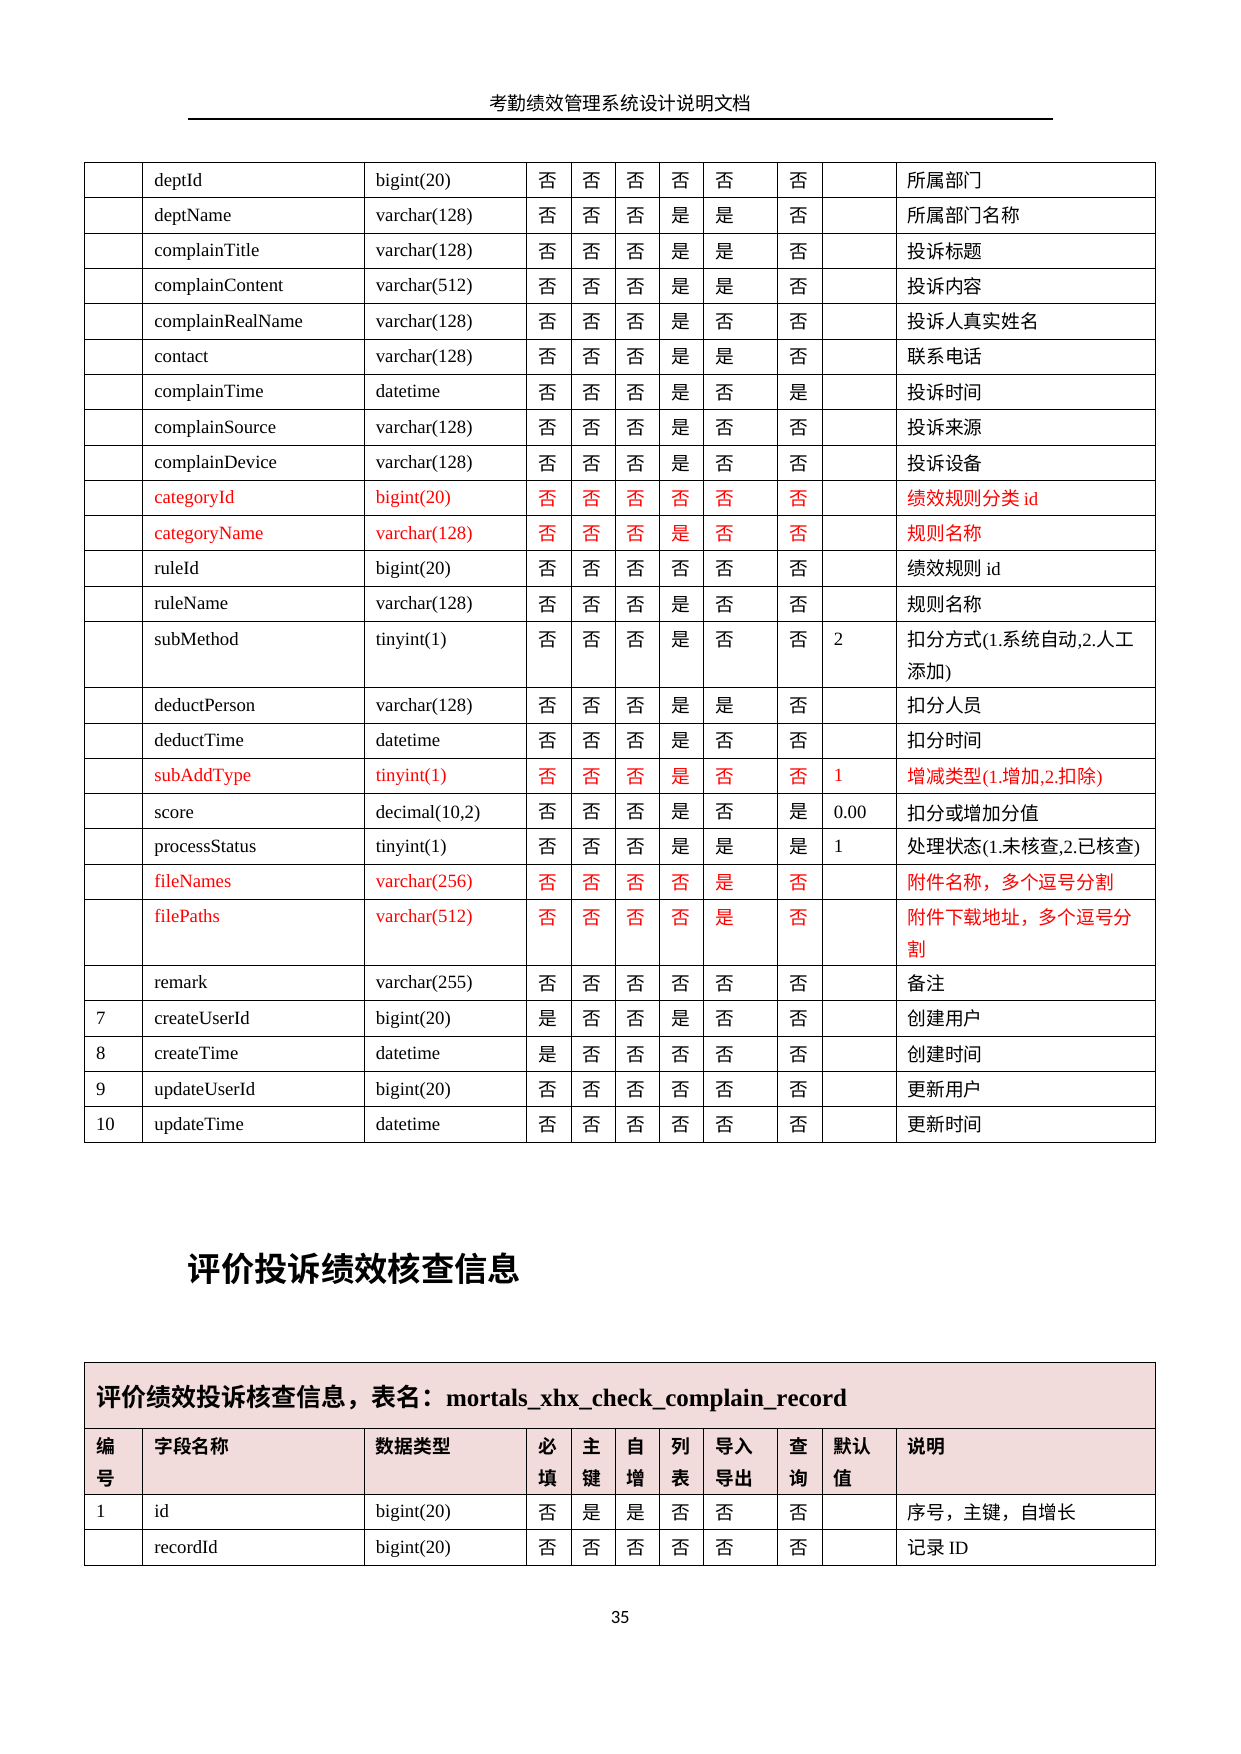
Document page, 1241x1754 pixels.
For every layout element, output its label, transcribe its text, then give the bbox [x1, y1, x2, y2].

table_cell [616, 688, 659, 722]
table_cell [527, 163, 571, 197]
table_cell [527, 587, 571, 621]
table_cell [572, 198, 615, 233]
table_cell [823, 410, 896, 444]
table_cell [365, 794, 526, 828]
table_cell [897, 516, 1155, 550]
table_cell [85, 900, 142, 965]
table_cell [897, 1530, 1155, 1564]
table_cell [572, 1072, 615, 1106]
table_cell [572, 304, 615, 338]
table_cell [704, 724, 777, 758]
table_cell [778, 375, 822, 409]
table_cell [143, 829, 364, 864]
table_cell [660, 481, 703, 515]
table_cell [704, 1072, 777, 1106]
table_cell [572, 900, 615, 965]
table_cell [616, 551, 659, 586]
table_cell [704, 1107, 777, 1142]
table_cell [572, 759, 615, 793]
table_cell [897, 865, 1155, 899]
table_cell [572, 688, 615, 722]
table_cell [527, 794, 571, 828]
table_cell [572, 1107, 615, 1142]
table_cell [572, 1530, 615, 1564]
subtitle 评价投诉绩效核查信息 [187, 1235, 1053, 1300]
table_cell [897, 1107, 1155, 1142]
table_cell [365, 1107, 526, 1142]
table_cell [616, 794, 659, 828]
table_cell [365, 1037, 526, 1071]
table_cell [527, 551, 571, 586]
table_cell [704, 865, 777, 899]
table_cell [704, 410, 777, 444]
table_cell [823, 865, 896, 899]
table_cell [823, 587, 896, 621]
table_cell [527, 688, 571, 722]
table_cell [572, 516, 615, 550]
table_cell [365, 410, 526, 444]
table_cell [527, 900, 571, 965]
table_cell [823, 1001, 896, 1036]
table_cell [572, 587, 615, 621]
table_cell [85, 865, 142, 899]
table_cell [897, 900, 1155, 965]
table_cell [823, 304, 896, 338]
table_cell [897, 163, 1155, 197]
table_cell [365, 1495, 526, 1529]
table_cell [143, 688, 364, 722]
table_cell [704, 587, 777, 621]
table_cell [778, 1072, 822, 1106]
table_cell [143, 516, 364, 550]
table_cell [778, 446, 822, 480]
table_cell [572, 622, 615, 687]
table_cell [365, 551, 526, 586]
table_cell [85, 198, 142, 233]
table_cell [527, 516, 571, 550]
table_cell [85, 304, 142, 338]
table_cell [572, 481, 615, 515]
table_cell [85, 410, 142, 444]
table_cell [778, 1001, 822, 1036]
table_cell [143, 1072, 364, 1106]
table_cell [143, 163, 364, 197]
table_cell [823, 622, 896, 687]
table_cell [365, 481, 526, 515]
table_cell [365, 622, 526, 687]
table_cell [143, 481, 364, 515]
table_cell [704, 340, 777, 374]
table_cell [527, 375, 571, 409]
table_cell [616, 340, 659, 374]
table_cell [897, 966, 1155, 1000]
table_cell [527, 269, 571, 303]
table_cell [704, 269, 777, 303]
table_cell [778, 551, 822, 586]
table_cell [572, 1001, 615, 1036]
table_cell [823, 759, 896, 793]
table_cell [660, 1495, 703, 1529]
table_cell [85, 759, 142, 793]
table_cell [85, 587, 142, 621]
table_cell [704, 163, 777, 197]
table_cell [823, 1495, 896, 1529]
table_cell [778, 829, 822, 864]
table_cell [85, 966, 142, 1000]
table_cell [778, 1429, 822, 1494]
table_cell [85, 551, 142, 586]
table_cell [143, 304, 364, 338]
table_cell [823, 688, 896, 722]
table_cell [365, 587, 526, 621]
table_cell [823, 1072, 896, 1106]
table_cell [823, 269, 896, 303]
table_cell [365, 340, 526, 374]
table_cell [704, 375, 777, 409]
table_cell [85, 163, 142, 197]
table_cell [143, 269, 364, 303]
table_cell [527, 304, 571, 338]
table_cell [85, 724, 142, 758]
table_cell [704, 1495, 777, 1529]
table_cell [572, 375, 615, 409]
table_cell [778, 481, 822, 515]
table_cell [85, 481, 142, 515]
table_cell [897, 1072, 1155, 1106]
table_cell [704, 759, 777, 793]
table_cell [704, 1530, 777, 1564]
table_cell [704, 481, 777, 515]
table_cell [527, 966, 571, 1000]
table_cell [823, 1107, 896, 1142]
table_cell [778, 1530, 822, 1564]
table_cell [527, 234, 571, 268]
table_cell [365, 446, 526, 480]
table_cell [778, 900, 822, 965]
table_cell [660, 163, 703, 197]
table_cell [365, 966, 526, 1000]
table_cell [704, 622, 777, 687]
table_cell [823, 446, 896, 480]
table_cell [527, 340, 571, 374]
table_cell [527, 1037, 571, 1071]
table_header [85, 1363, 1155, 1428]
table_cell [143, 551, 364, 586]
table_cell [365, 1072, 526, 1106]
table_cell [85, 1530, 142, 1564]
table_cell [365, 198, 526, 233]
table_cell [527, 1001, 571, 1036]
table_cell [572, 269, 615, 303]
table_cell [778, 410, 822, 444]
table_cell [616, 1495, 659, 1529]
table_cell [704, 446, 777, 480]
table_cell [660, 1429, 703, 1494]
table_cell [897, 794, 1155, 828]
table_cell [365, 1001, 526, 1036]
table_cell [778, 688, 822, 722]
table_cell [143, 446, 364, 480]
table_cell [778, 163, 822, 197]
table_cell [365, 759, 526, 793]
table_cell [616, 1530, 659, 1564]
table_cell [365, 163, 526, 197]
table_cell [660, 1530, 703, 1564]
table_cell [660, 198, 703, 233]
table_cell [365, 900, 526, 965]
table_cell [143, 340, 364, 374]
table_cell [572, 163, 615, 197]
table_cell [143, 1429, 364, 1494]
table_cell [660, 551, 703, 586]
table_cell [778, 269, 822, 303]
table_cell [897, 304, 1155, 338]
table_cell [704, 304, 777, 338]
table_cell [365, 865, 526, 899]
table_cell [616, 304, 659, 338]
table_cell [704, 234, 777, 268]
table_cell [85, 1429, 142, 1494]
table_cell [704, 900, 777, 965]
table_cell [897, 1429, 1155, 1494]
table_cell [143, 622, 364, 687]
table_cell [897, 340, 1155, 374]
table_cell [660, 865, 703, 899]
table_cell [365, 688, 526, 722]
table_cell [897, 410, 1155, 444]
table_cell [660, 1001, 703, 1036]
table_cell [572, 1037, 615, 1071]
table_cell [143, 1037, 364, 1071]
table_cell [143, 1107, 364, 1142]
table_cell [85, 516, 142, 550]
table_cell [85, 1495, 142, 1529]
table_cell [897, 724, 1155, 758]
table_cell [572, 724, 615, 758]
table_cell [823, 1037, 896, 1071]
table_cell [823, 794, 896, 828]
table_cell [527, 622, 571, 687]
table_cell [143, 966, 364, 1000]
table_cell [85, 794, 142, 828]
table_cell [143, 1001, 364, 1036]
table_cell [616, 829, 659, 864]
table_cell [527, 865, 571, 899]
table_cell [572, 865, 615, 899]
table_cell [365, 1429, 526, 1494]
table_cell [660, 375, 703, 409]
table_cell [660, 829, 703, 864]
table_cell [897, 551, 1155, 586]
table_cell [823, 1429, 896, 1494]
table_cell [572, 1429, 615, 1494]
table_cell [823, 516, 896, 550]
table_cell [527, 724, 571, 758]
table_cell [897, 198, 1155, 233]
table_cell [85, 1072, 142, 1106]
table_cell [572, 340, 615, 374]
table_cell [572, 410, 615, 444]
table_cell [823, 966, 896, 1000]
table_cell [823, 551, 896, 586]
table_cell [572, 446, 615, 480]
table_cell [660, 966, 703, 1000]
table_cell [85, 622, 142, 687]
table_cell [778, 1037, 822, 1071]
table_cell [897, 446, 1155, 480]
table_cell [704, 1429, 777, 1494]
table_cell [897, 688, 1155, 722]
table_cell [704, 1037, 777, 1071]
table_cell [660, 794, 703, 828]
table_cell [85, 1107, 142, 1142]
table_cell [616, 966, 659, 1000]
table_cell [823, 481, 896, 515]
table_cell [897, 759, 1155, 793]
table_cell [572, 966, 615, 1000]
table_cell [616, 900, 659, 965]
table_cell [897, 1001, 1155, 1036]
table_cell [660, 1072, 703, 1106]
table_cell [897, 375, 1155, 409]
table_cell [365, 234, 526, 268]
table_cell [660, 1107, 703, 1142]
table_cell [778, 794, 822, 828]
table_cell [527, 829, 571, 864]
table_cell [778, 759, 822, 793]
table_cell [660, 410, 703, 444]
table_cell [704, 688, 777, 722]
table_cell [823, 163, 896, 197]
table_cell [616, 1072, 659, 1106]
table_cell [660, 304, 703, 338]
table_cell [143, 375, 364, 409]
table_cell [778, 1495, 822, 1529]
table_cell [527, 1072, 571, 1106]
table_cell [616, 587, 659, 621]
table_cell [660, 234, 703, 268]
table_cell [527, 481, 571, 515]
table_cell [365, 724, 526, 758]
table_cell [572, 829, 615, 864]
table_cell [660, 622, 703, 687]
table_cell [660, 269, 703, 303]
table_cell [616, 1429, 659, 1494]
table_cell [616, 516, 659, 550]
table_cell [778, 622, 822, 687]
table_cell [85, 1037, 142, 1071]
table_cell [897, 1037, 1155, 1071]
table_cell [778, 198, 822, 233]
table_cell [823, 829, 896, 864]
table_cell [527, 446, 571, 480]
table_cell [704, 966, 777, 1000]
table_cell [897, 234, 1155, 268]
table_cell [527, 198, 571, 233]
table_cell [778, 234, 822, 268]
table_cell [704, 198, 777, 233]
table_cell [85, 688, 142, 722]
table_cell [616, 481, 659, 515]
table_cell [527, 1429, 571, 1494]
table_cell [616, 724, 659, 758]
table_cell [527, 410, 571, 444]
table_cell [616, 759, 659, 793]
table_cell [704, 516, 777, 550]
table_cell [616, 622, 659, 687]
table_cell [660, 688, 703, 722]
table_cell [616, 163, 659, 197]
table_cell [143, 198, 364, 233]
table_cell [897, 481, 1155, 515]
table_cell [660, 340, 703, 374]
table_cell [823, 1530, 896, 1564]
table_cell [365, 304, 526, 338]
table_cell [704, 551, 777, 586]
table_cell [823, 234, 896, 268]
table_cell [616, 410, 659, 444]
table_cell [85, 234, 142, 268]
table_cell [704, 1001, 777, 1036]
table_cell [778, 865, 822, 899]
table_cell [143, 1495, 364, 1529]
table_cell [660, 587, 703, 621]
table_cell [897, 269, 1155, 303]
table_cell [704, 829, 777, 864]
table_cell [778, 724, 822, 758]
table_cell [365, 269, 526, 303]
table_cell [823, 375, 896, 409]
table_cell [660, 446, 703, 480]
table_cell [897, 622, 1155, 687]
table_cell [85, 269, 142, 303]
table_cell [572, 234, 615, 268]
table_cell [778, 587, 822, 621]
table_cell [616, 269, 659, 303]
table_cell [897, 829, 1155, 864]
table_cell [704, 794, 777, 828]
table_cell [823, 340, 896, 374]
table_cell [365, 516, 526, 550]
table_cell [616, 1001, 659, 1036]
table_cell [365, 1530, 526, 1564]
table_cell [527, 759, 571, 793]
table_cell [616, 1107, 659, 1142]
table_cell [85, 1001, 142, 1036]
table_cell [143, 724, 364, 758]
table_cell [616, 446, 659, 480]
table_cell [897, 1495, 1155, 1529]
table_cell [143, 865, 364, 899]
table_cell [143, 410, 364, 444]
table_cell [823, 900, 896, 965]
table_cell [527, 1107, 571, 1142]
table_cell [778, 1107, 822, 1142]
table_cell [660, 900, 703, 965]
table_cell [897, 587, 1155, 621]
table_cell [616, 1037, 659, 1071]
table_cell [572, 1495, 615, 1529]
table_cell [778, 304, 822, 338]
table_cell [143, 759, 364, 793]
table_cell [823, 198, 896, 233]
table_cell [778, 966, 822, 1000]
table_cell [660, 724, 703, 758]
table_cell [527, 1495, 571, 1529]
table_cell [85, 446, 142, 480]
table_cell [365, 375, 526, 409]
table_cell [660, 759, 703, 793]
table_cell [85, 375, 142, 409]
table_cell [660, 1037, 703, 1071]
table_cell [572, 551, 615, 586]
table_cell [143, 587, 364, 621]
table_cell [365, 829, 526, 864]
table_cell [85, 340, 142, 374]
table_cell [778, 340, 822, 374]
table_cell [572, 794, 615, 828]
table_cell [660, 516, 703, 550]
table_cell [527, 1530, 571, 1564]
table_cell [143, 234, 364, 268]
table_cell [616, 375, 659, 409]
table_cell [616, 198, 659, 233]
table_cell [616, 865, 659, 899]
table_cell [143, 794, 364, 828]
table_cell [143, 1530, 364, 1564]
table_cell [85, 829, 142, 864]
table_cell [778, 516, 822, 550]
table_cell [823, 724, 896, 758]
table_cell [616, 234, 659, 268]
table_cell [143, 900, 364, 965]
